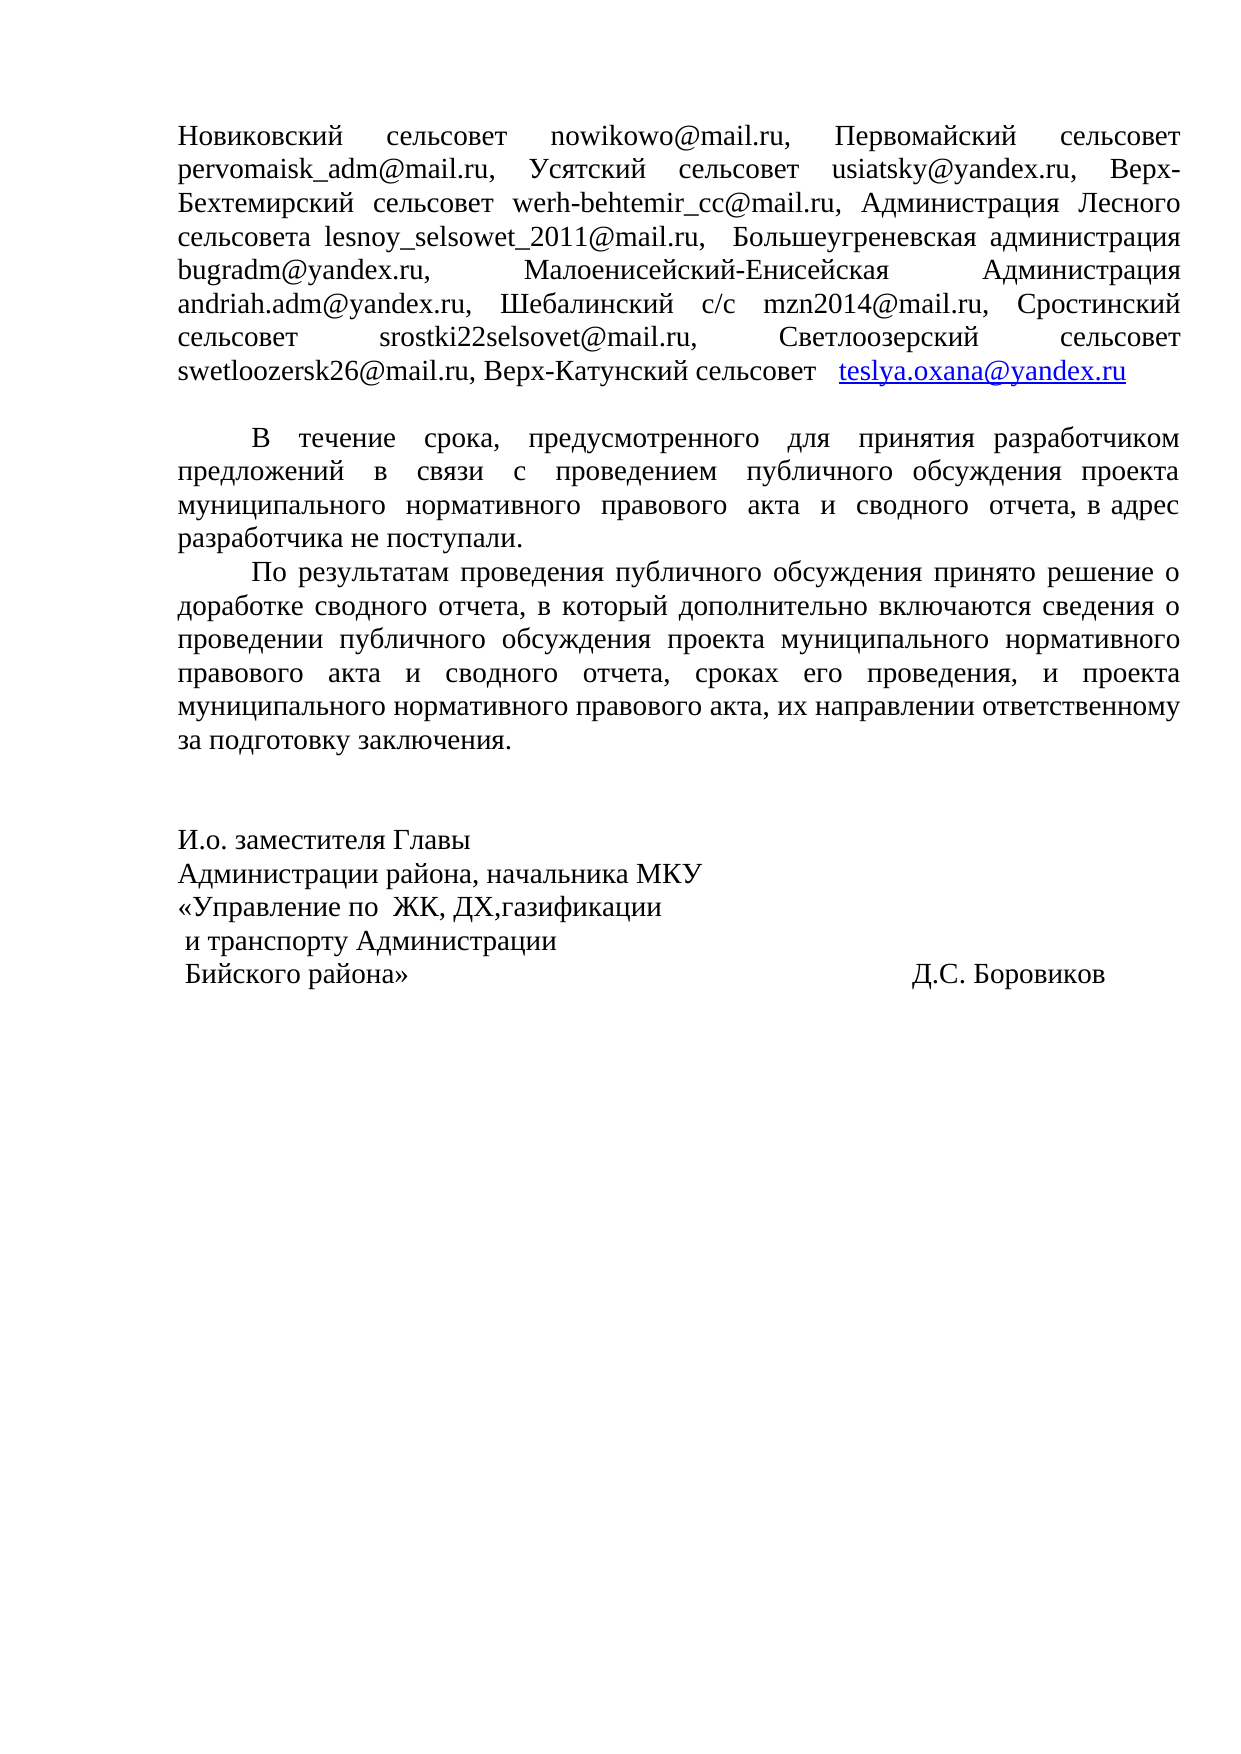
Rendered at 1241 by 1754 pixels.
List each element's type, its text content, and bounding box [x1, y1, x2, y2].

text и транспорту Администрации [177, 923, 1181, 957]
text По результатам проведения публичного обсуждения принято решение о доработке сводного отчета, в который дополнительно включаются сведения о проведении публичного обсуждения проекта муниципального нормативного правового акта и сводного отчета, сроках его проведения, и проекта муниципального нормативного правового акта, их направлении ответственному за подготовку заключения. [177, 554, 1181, 755]
text Бийского района» Д.С. Боровиков [177, 957, 1181, 990]
text Администрации района, начальника МКУ [177, 856, 1181, 889]
text И.о. заместителя Главы [177, 822, 1181, 856]
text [177, 118, 1181, 386]
text «Управление по ЖК, ДХ,газификации [177, 889, 1181, 923]
text В течение срока, предусмотренного для принятия разработчиком предложений в связи с проведением публичного обсуждения проекта муниципального нормативного правового акта и сводного отчета, в адрес разработчика не поступали. [177, 420, 1181, 554]
